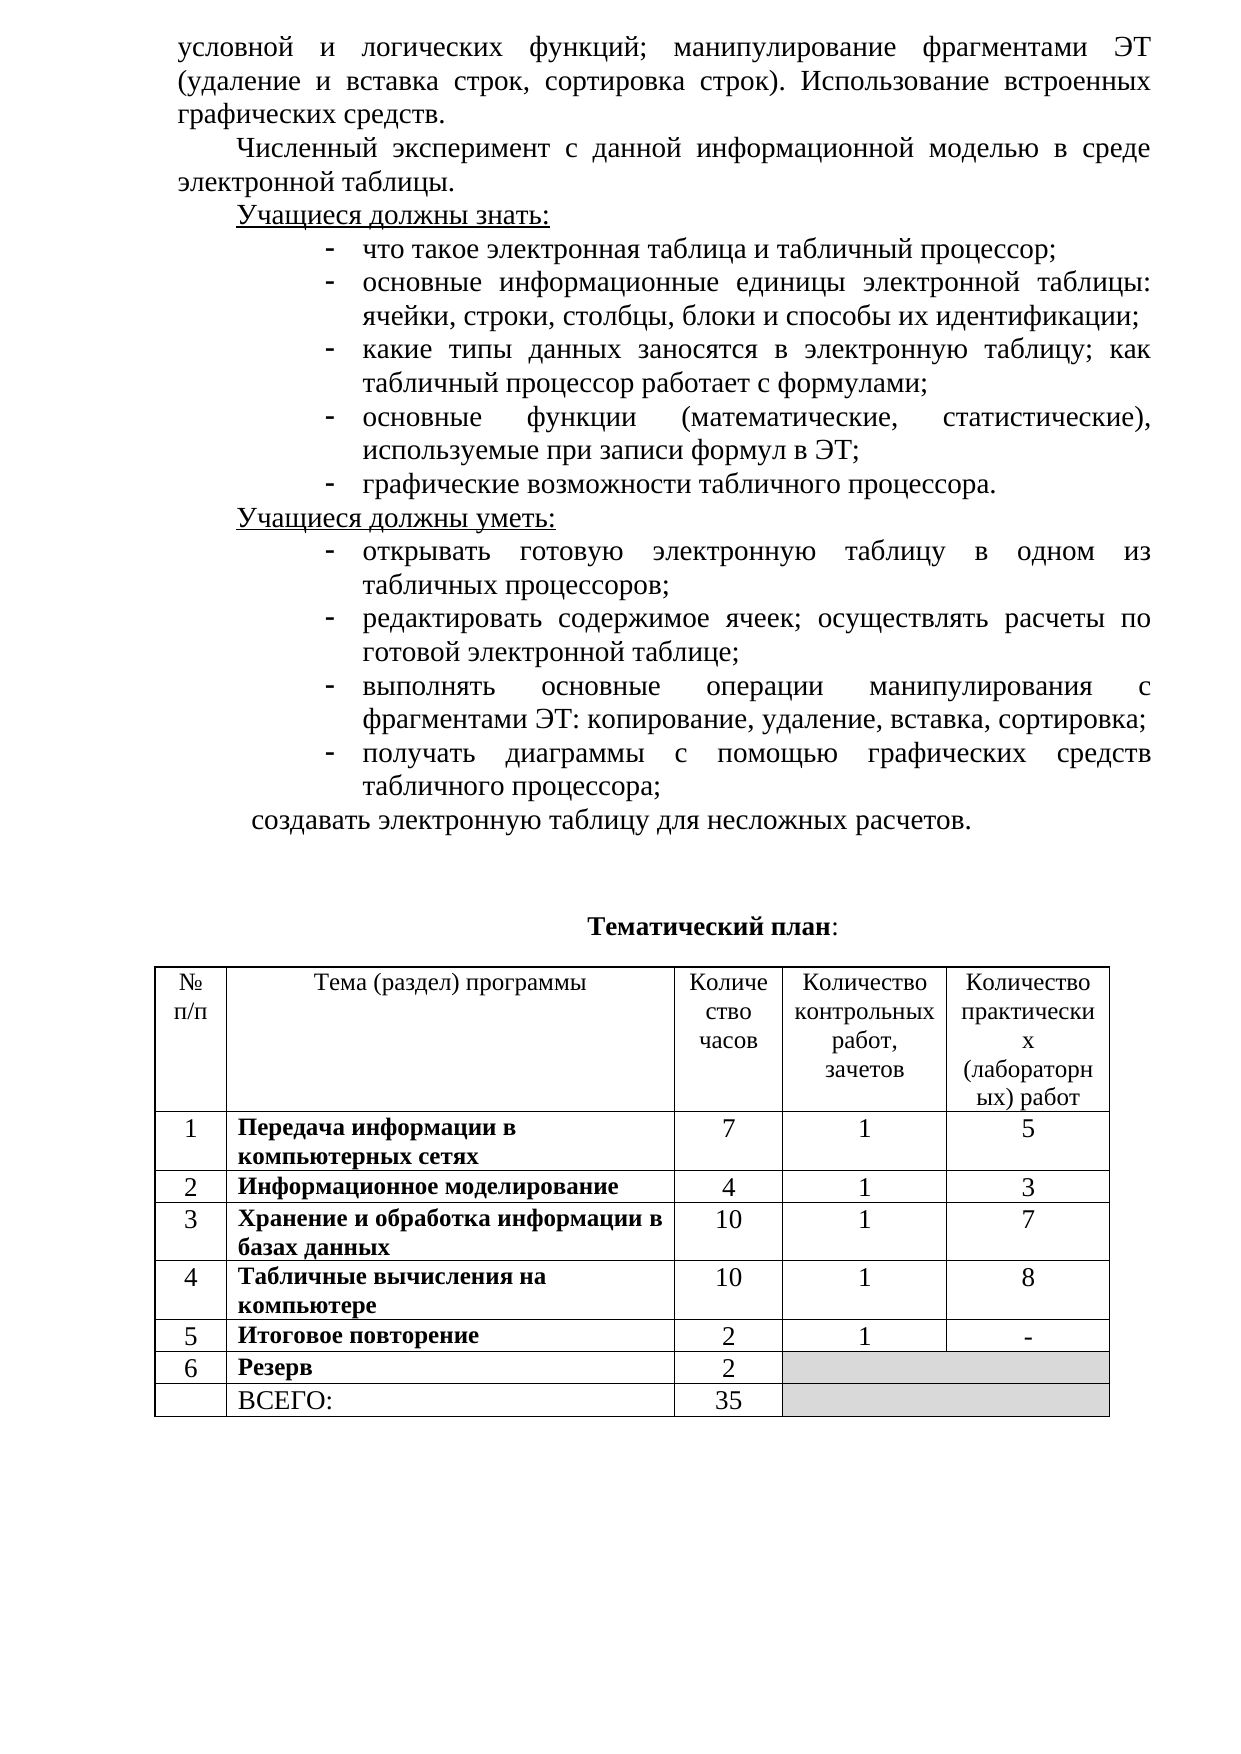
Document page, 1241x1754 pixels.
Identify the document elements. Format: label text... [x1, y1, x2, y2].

table_cell 1 [156, 1112, 226, 1170]
list что такое электронная таблица и табличный процессор; [325, 231, 1152, 264]
table_cell 3 [947, 1171, 1109, 1202]
table_cell Итоговое повторение [227, 1320, 674, 1351]
table_cell 4 [675, 1171, 782, 1202]
list открывать готовую электронную таблицу в одном из табличных процессоров; [325, 533, 1152, 600]
table_cell 2 [675, 1320, 782, 1351]
table_cell 7 [675, 1112, 782, 1170]
table_cell 7 [947, 1203, 1109, 1260]
table_cell 10 [675, 1261, 782, 1319]
text Учащиеся должны знать: [177, 197, 1152, 231]
table_header Тема (раздел) программы [227, 968, 674, 1111]
list выполнять основные операции манипулирования с фрагментами ЭТ: копирование, удаление, вставка, сортировка; [325, 668, 1152, 735]
table_header Количество практических (лабораторных) работ [947, 968, 1109, 1111]
table_cell 1 [783, 1112, 946, 1170]
text Учащиеся должны уметь: [177, 500, 1152, 533]
table_cell 5 [947, 1112, 1109, 1170]
table_cell 1 [783, 1320, 946, 1351]
table_cell Резерв [227, 1352, 674, 1383]
list основные функции (математические, статистические), используемые при записи формул в ЭТ; [325, 399, 1152, 466]
list графические возможности табличного процессора. [325, 466, 1152, 500]
table_cell 1 [783, 1203, 946, 1260]
list какие типы данных заносятся в электронную таблицу; как табличный процессор работает с формулами; [325, 332, 1152, 399]
table_cell 3 [156, 1203, 226, 1260]
table_cell - [947, 1320, 1109, 1351]
table_cell 5 [156, 1320, 226, 1351]
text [177, 29, 1152, 130]
table_cell 2 [156, 1171, 226, 1202]
table_cell 10 [675, 1203, 782, 1260]
table_cell 35 [675, 1384, 782, 1416]
table_cell 1 [783, 1261, 946, 1319]
list основные информационные единицы электронной таблицы: ячейки, строки, столбцы, блоки и способы их идентификации; [325, 264, 1152, 332]
table_cell [783, 1384, 1109, 1416]
table_cell [156, 1384, 226, 1416]
table_header Количество часов [675, 968, 782, 1111]
list получать диаграммы с помощью графических средств табличного процессора; [325, 735, 1152, 802]
table_cell 6 [156, 1352, 226, 1383]
table_cell 2 [675, 1352, 782, 1383]
table_cell 8 [947, 1261, 1109, 1319]
table_cell [783, 1352, 1109, 1383]
text Тематический план: [274, 910, 1152, 941]
table_cell Передача информации в компьютерных сетях [227, 1112, 674, 1170]
text Численный эксперимент с данной информационной моделью в среде электронной таблицы. [177, 130, 1152, 197]
text создавать электронную таблицу для несложных расчетов. [177, 802, 1152, 836]
table_header Количество контрольных работ, зачетов [783, 968, 946, 1111]
table_cell Информационное моделирование [227, 1171, 674, 1202]
table_cell Табличные вычисления на компьютере [227, 1261, 674, 1319]
table_header № п/п [156, 968, 226, 1111]
list редактировать содержимое ячеек; осуществлять расчеты по готовой электронной таблице; [325, 600, 1152, 668]
table_cell 4 [156, 1261, 226, 1319]
table_cell Хранение и обработка информации в базах данных [227, 1203, 674, 1260]
table_cell 1 [783, 1171, 946, 1202]
table_cell ВСЕГО: [227, 1384, 674, 1416]
